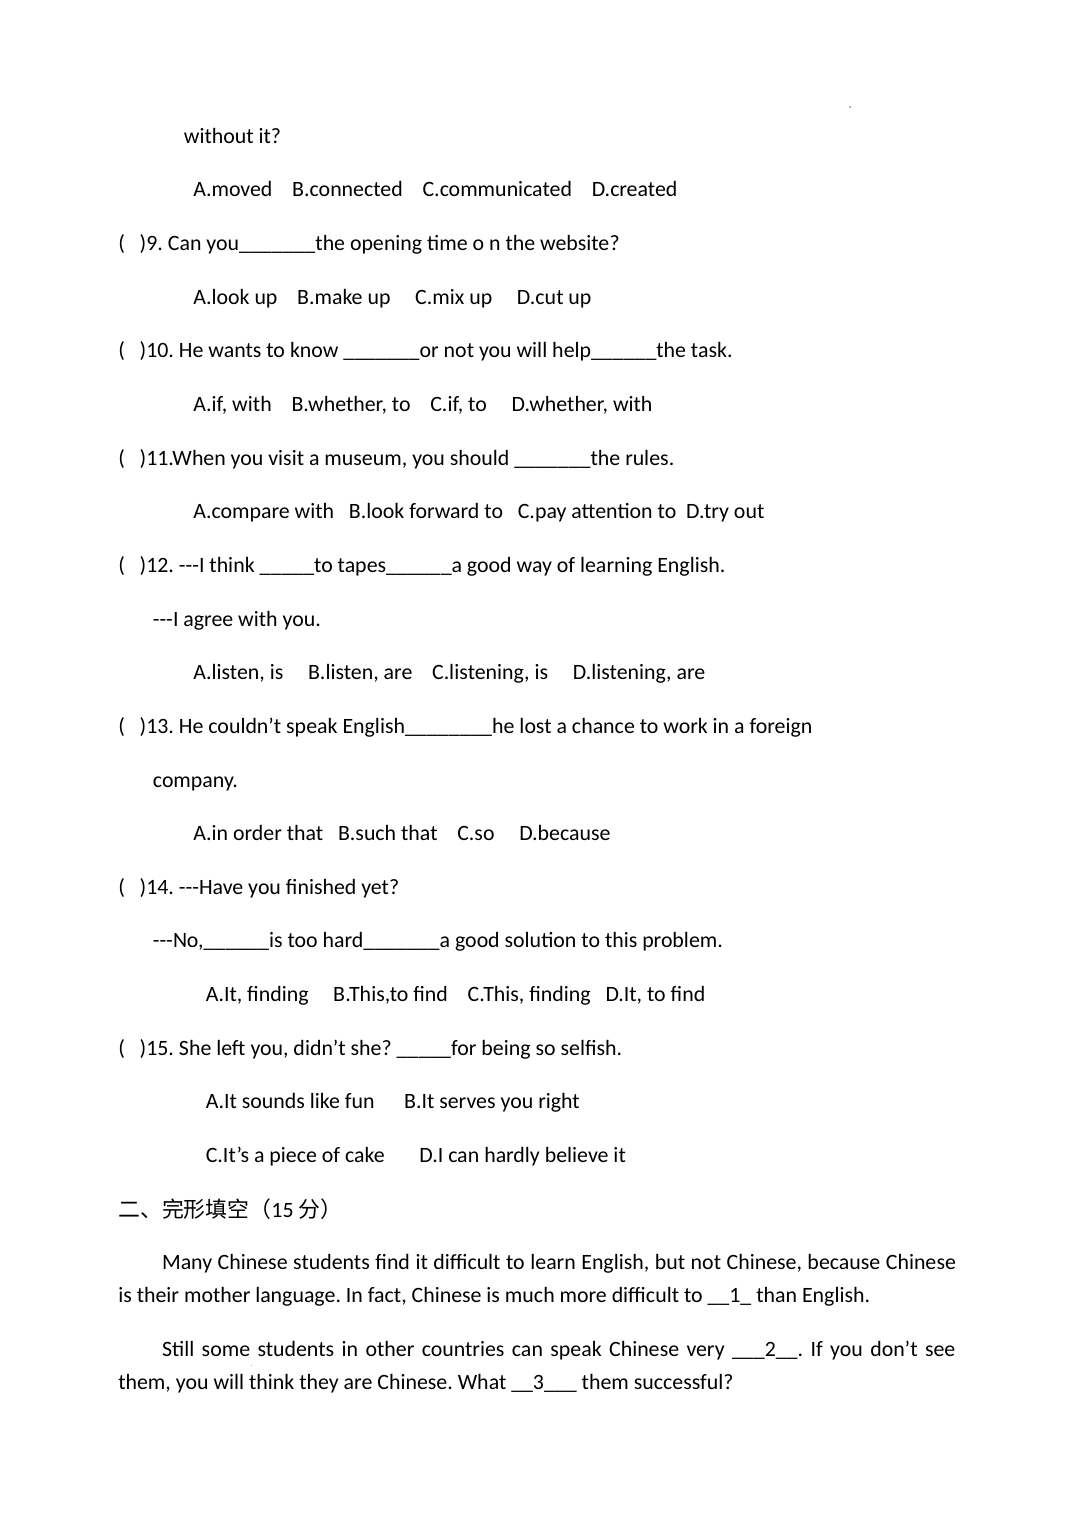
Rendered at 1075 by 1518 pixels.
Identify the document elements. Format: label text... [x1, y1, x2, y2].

list A.It, finding B.This,to find C.This, finding D.It, to find [206, 977, 957, 1010]
list company. [118, 763, 957, 796]
list ( )14. ---Have you finished yet? [118, 870, 957, 903]
list ( )15. She left you, didn’t she? _____for being so selfish. [118, 1031, 957, 1064]
list A.compare with B.look forward to C.pay attention to D.try out [193, 494, 957, 527]
list without it? [118, 119, 957, 152]
list ( )9. Can you_______the opening time o n the website? [118, 226, 957, 259]
list Still some students in other countries can speak Chinese very ___2__. If you don’t see them, you will think they are Chinese. What __3___ them successful? [118, 1332, 957, 1398]
list A.It sounds like fun B.It serves you right [206, 1084, 957, 1117]
list ( )10. He wants to know _______or not you will help______the task. [118, 333, 957, 366]
list A.look up B.make up C.mix up D.cut up [193, 280, 957, 313]
list ( )11.When you visit a museum, you should _______the rules. [118, 441, 957, 474]
list A.moved B.connected C.communicated D.created [193, 173, 957, 205]
list A.if, with B.whether, to C.if, to D.whether, with [193, 387, 957, 420]
list C.It’s a piece of cake D.I can hardly believe it [206, 1138, 957, 1171]
list A.in order that B.such that C.so D.because [193, 816, 957, 849]
list 完形填空（15分） [118, 1192, 957, 1225]
list ( )13. He couldn’t speak English________he lost a chance to work in a foreign [118, 709, 957, 742]
list Many Chinese students find it difficult to learn English, but not Chinese, because Chinese is their mother language. In fact, Chinese is much more difficult to __1_ than English. [118, 1246, 957, 1311]
list ( )12. ---I think _____to tapes______a good way of learning English. [118, 548, 957, 581]
list ---No,______is too hard_______a good solution to this problem. [118, 924, 957, 956]
list A.listen, is B.listen, are C.listening, is D.listening, are [193, 655, 957, 688]
list ---I agree with you. [118, 602, 957, 634]
